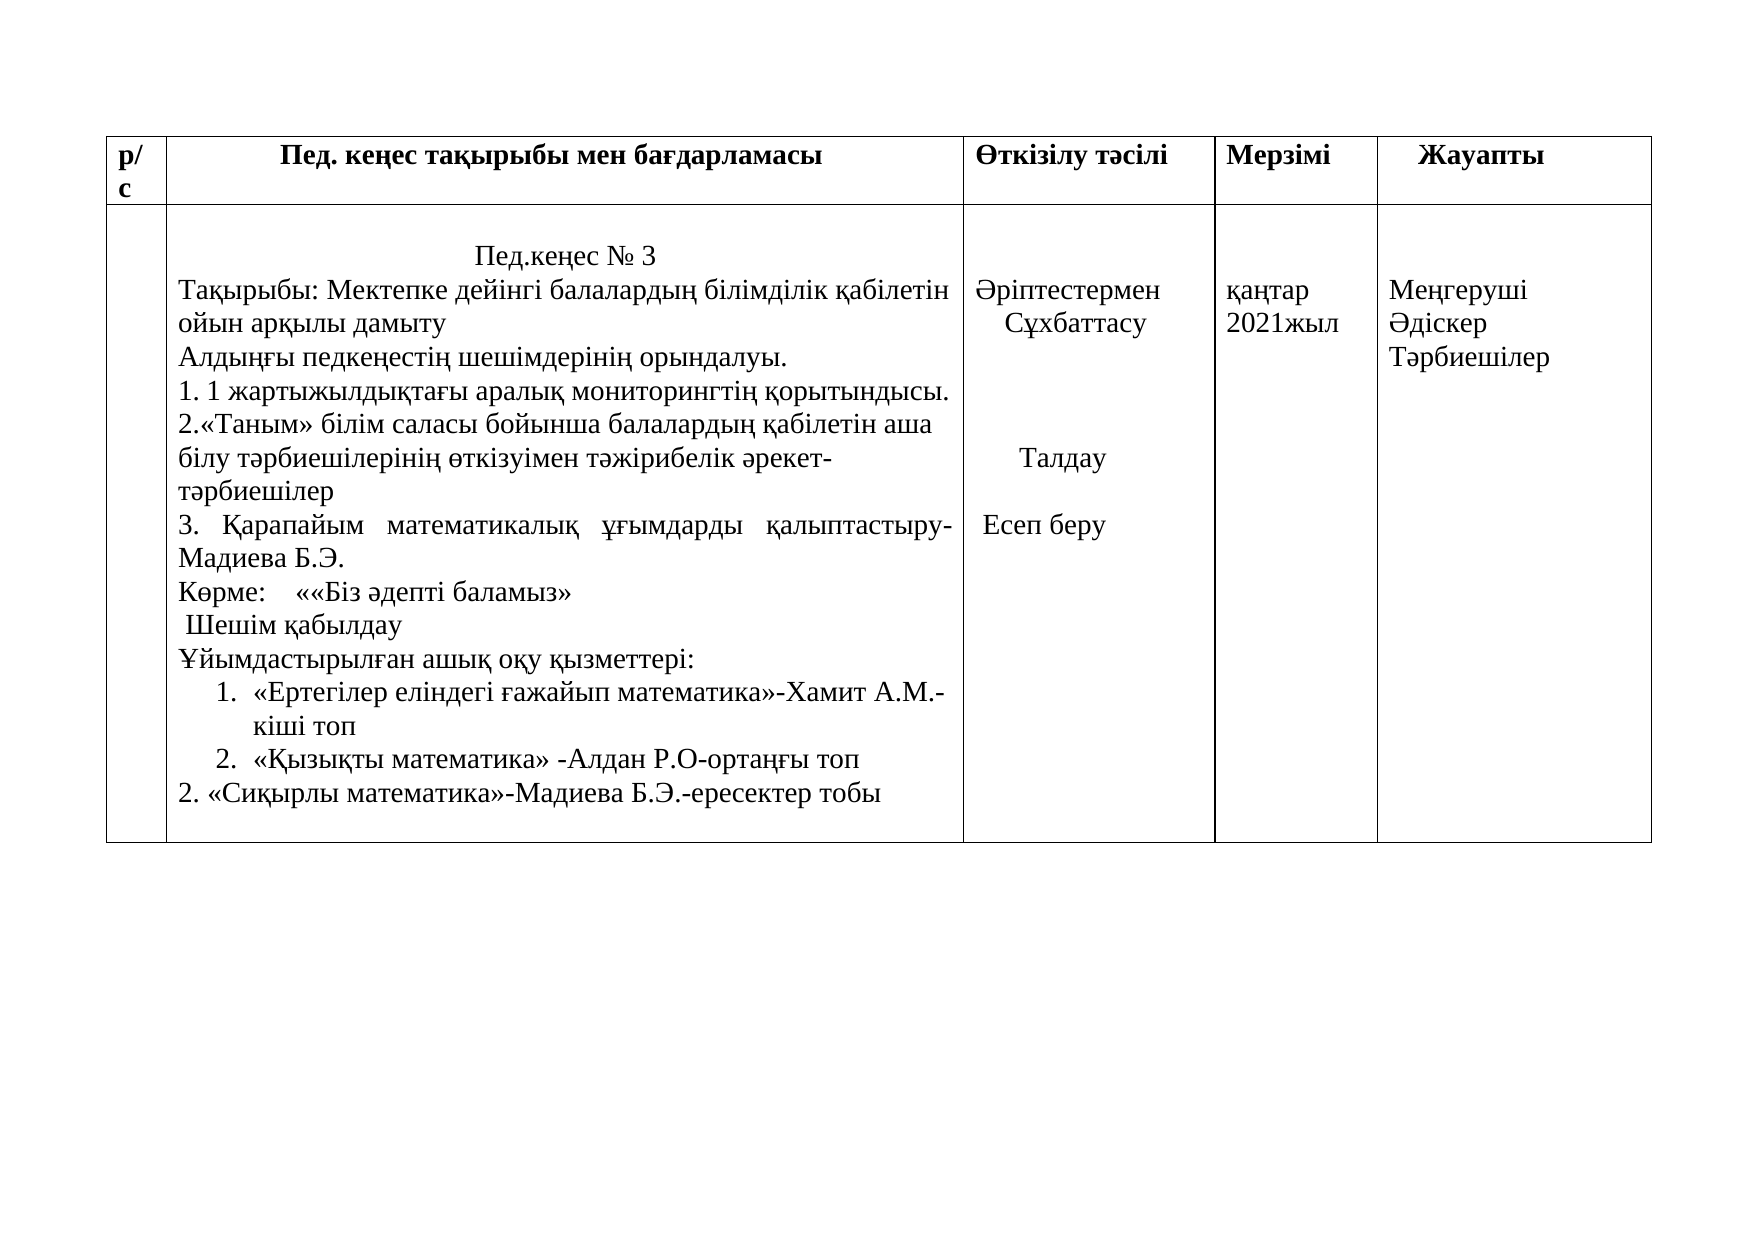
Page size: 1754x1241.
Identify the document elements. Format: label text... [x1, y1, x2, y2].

table_cell Әріптестермен Сұхбаттасу Талдау Есеп беру [964, 205, 1214, 842]
table_cell Меңгеруші Әдіскер Тәрбиешілер [1378, 205, 1651, 842]
table_cell қаңтар 2021жыл [1216, 205, 1377, 842]
table_header р/с [107, 137, 166, 204]
table_header Мерзімі [1216, 137, 1377, 204]
table_header Өткізілу тәсілі [964, 137, 1214, 204]
table_cell [107, 205, 166, 842]
table_cell Пед.кеңес № 3 Тақырыбы: Мектепке дейінгі балалардың білімділік қабілетін ойын арқылы дамыту Алдыңғы педкеңестің шешімдерінің орындалуы. 1. 1 жартыжылдықтағы аралық мониторингтің қорытындысы. 2.«Таным» білім саласы бойынша балалардың қабілетін аша білу тәрбиешілерінің өткізуімен тәжірибелік әрекет-тәрбиешілер 3. Қарапайым математикалық ұғымдарды қалыптастыру- Мадиева Б.Э. Көрме: ««Біз әдепті баламыз» Шешім қабылдау Ұйымдастырылған ашық оқу қызметтері: «Ертегілер еліндегі ғажайып математика»-Хамит А.М.-кіші топ «Қызықты математика» -Алдан Р.О-ортаңғы топ 2. «Сиқырлы математика»-Мадиева Б.Э.-ересектер тобы [167, 205, 963, 842]
table_header Жауапты [1378, 137, 1651, 204]
table_header Пед. кеңес тақырыбы мен бағдарламасы [167, 137, 963, 204]
